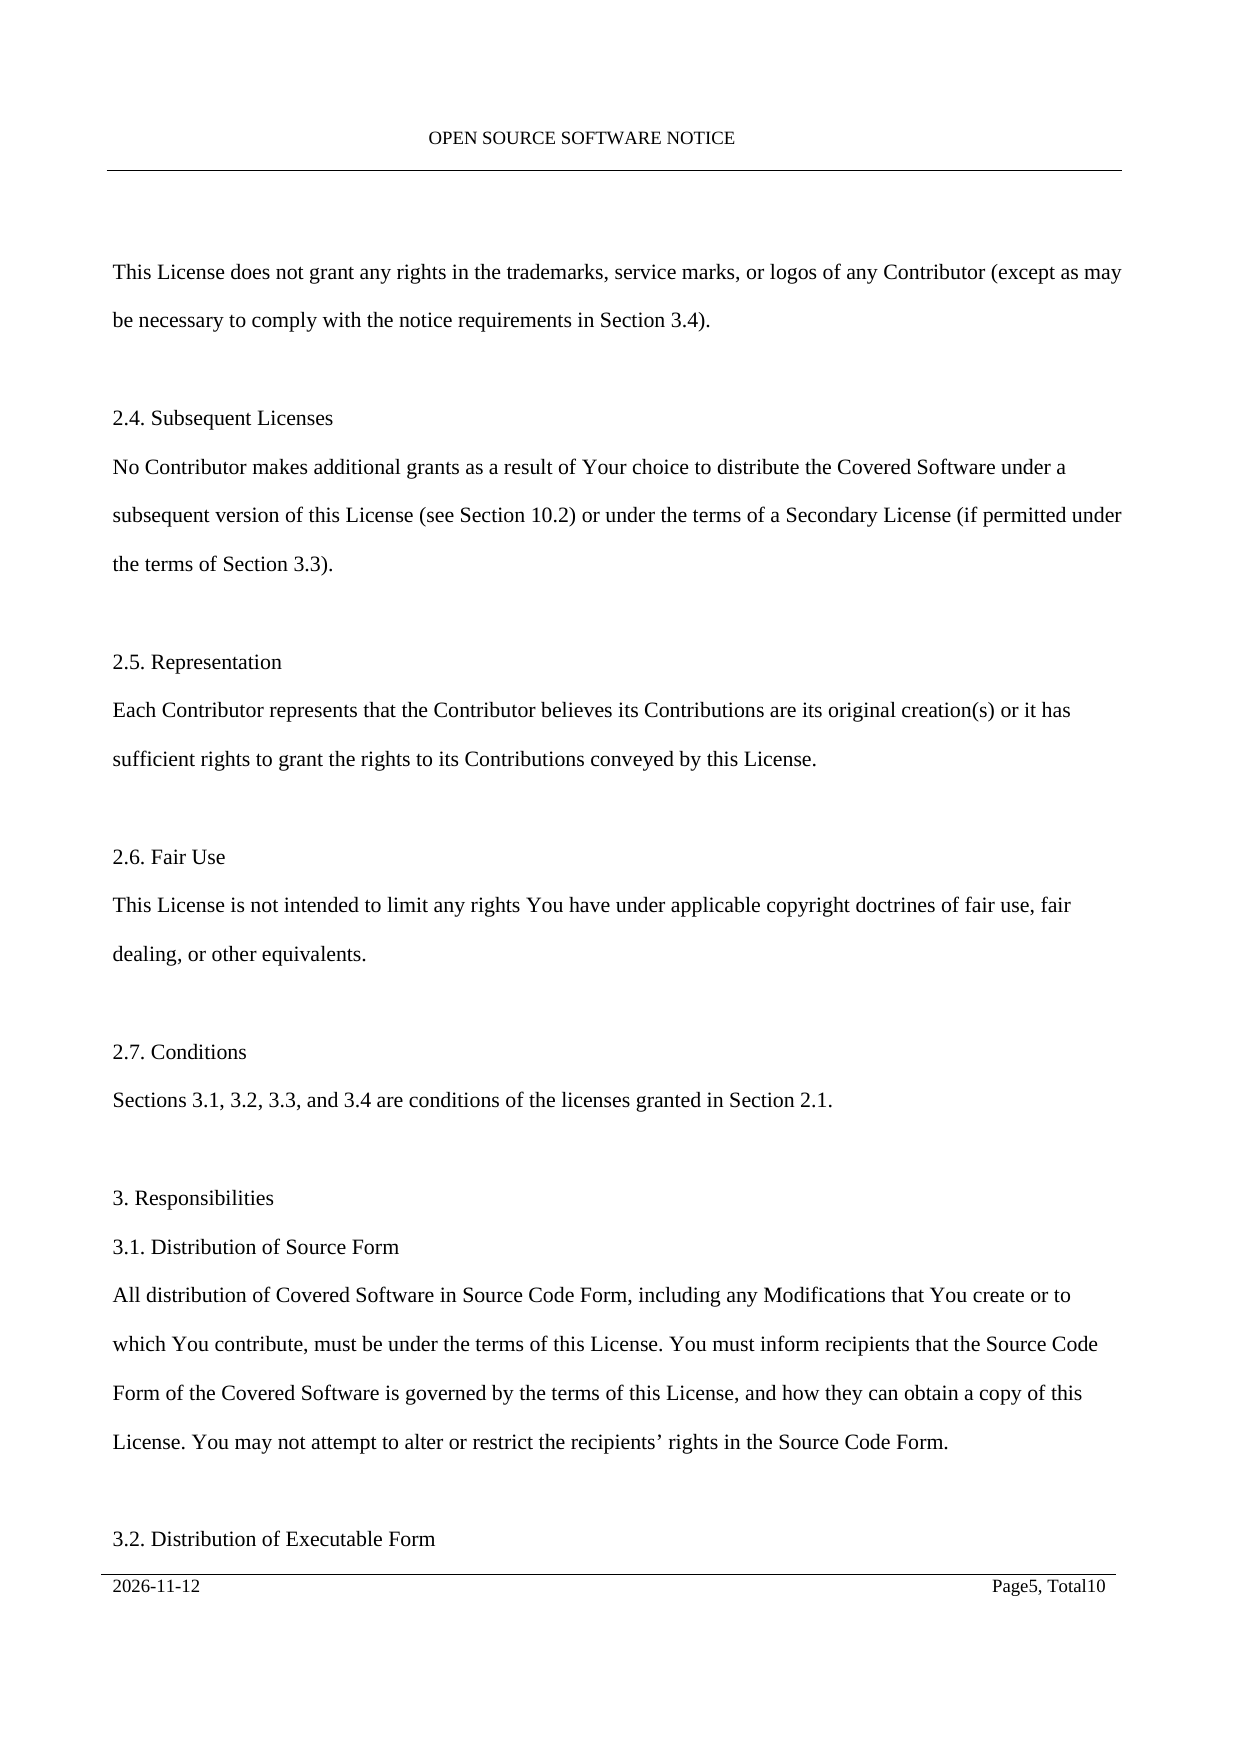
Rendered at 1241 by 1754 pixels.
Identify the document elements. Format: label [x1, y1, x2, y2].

text [112, 206, 1128, 1555]
